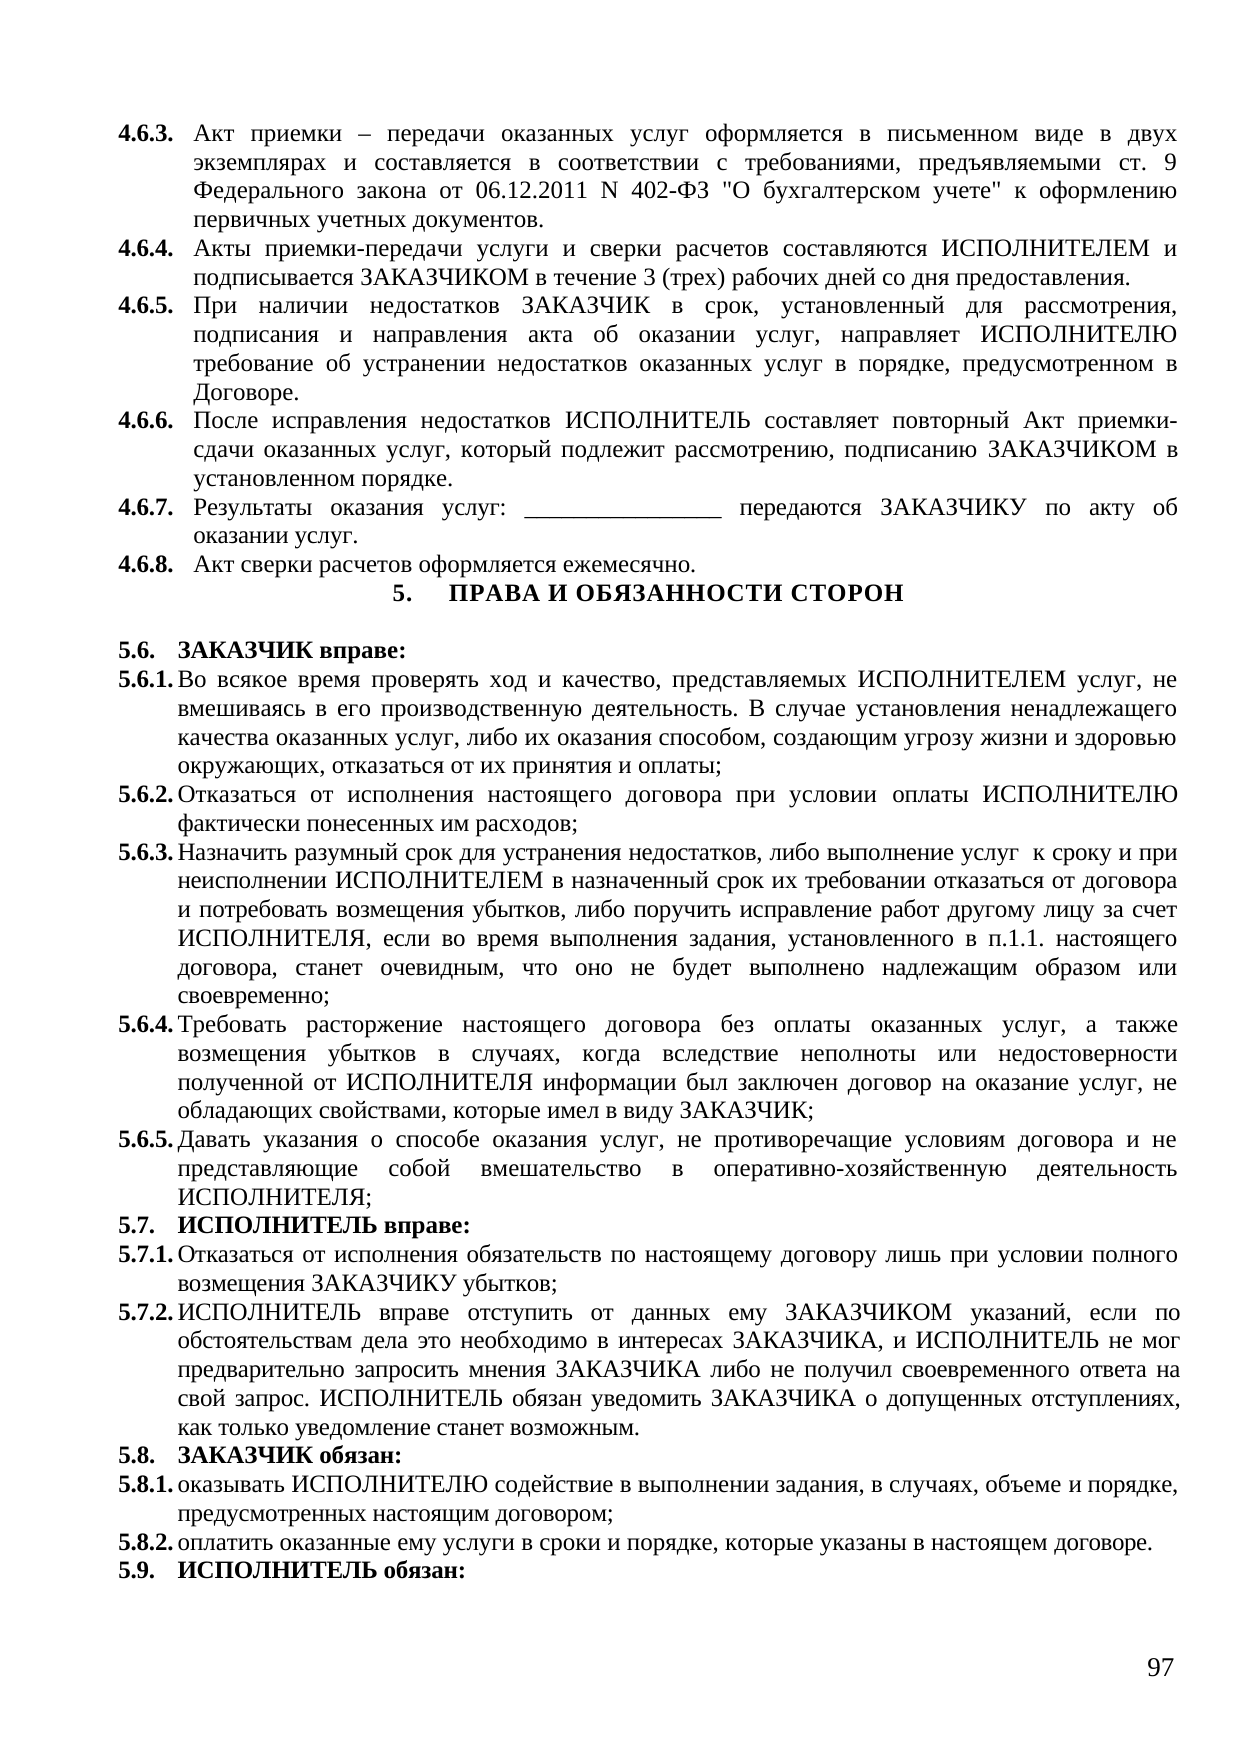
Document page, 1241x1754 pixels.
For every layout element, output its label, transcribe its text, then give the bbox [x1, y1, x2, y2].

list Результаты оказания услуг: ________________ передаются ЗАКАЗЧИКУ по акту об оказании услуг. [118, 492, 1178, 549]
list ЗАКАЗЧИК обязан: [118, 1441, 1178, 1469]
list Акты приемки-передачи услуги и сверки расчетов составляются ИСПОЛНИТЕЛЕМ и подписывается ЗАКАЗЧИКОМ в течение 3 (трех) рабочих дней со дня предоставления. [118, 233, 1178, 291]
list При наличии недостатков ЗАКАЗЧИК в срок, установленный для рассмотрения, подписания и направления акта об оказании услуг, направляет ИСПОЛНИТЕЛЮ требование об устранении недостатков оказанных услуг в порядке, предусмотренном в Договоре. [118, 291, 1178, 406]
list Назначить разумный срок для устранения недостатков, либо выполнение услуг к сроку и при неисполнении ИСПОЛНИТЕЛЕМ в назначенный срок их требовании отказаться от договора и потребовать возмещения убытков, либо поручить исправление работ другому лицу за счет ИСПОЛНИТЕЛЯ, если во время выполнения задания, установленного в п.1.1. настоящего договора, станет очевидным, что оно не будет выполнено надлежащим образом или своевременно; [118, 837, 1178, 1009]
list После исправления недостатков ИСПОЛНИТЕЛЬ составляет повторный Акт приемки-сдачи оказанных услуг, который подлежит рассмотрению, подписанию ЗАКАЗЧИКОМ в установленном порядке. [118, 406, 1178, 492]
list Во всякое время проверять ход и качество, представляемых ИСПОЛНИТЕЛЕМ услуг, не вмешиваясь в его производственную деятельность. В случае установления ненадлежащего качества оказанных услуг, либо их оказания способом, создающим угрозу жизни и здоровью окружающих, отказаться от их принятия и оплаты; [118, 664, 1178, 779]
list Отказаться от исполнения настоящего договора при условии оплаты ИСПОЛНИТЕЛЮ фактически понесенных им расходов; [118, 779, 1178, 837]
list оплатить оказанные ему услуги в сроки и порядке, которые указаны в настоящем договоре. [118, 1527, 1178, 1556]
list ПРАВА И ОБЯЗАННОСТИ СТОРОН [118, 578, 1178, 607]
list Акт сверки расчетов оформляется ежемесячно. [118, 549, 1178, 578]
list Давать указания о способе оказания услуг, не противоречащие условиям договора и не представляющие собой вмешательство в оперативно-хозяйственную деятельность ИСПОЛНИТЕЛЯ; [118, 1124, 1178, 1211]
list ИСПОЛНИТЕЛЬ обязан: [118, 1556, 1178, 1584]
list Отказаться от исполнения обязательств по настоящему договору лишь при условии полного возмещения ЗАКАЗЧИКУ убытков; [118, 1239, 1178, 1297]
list ИСПОЛНИТЕЛЬ вправе отступить от данных ему ЗАКАЗЧИКОМ указаний, если по обстоятельствам дела это необходимо в интересах ЗАКАЗЧИКА, и ИСПОЛНИТЕЛЬ не мог предварительно запросить мнения ЗАКАЗЧИКА либо не получил своевременного ответа на свой запрос. ИСПОЛНИТЕЛЬ обязан уведомить ЗАКАЗЧИКА о допущенных отступлениях, как только уведомление станет возможным. [118, 1297, 1181, 1441]
list ЗАКАЗЧИК вправе: [118, 636, 1178, 664]
list Требовать расторжение настоящего договора без оплаты оказанных услуг, а также возмещения убытков в случаях, когда вследствие неполноты или недостоверности полученной от ИСПОЛНИТЕЛЯ информации был заключен договор на оказание услуг, не обладающих свойствами, которые имел в виду ЗАКАЗЧИК; [118, 1009, 1178, 1124]
list Акт приемки – передачи оказанных услуг оформляется в письменном виде в двух экземплярах и составляется в соответствии с требованиями, предъявляемыми ст. 9 Федерального закона от 06.12.2011 N 402-ФЗ "О бухгалтерском учете" к оформлению первичных учетных документов. [118, 118, 1178, 233]
list оказывать ИСПОЛНИТЕЛЮ содействие в выполнении задания, в случаях, объеме и порядке, предусмотренных настоящим договором; [118, 1469, 1178, 1527]
list ИСПОЛНИТЕЛЬ вправе: [118, 1211, 1178, 1239]
